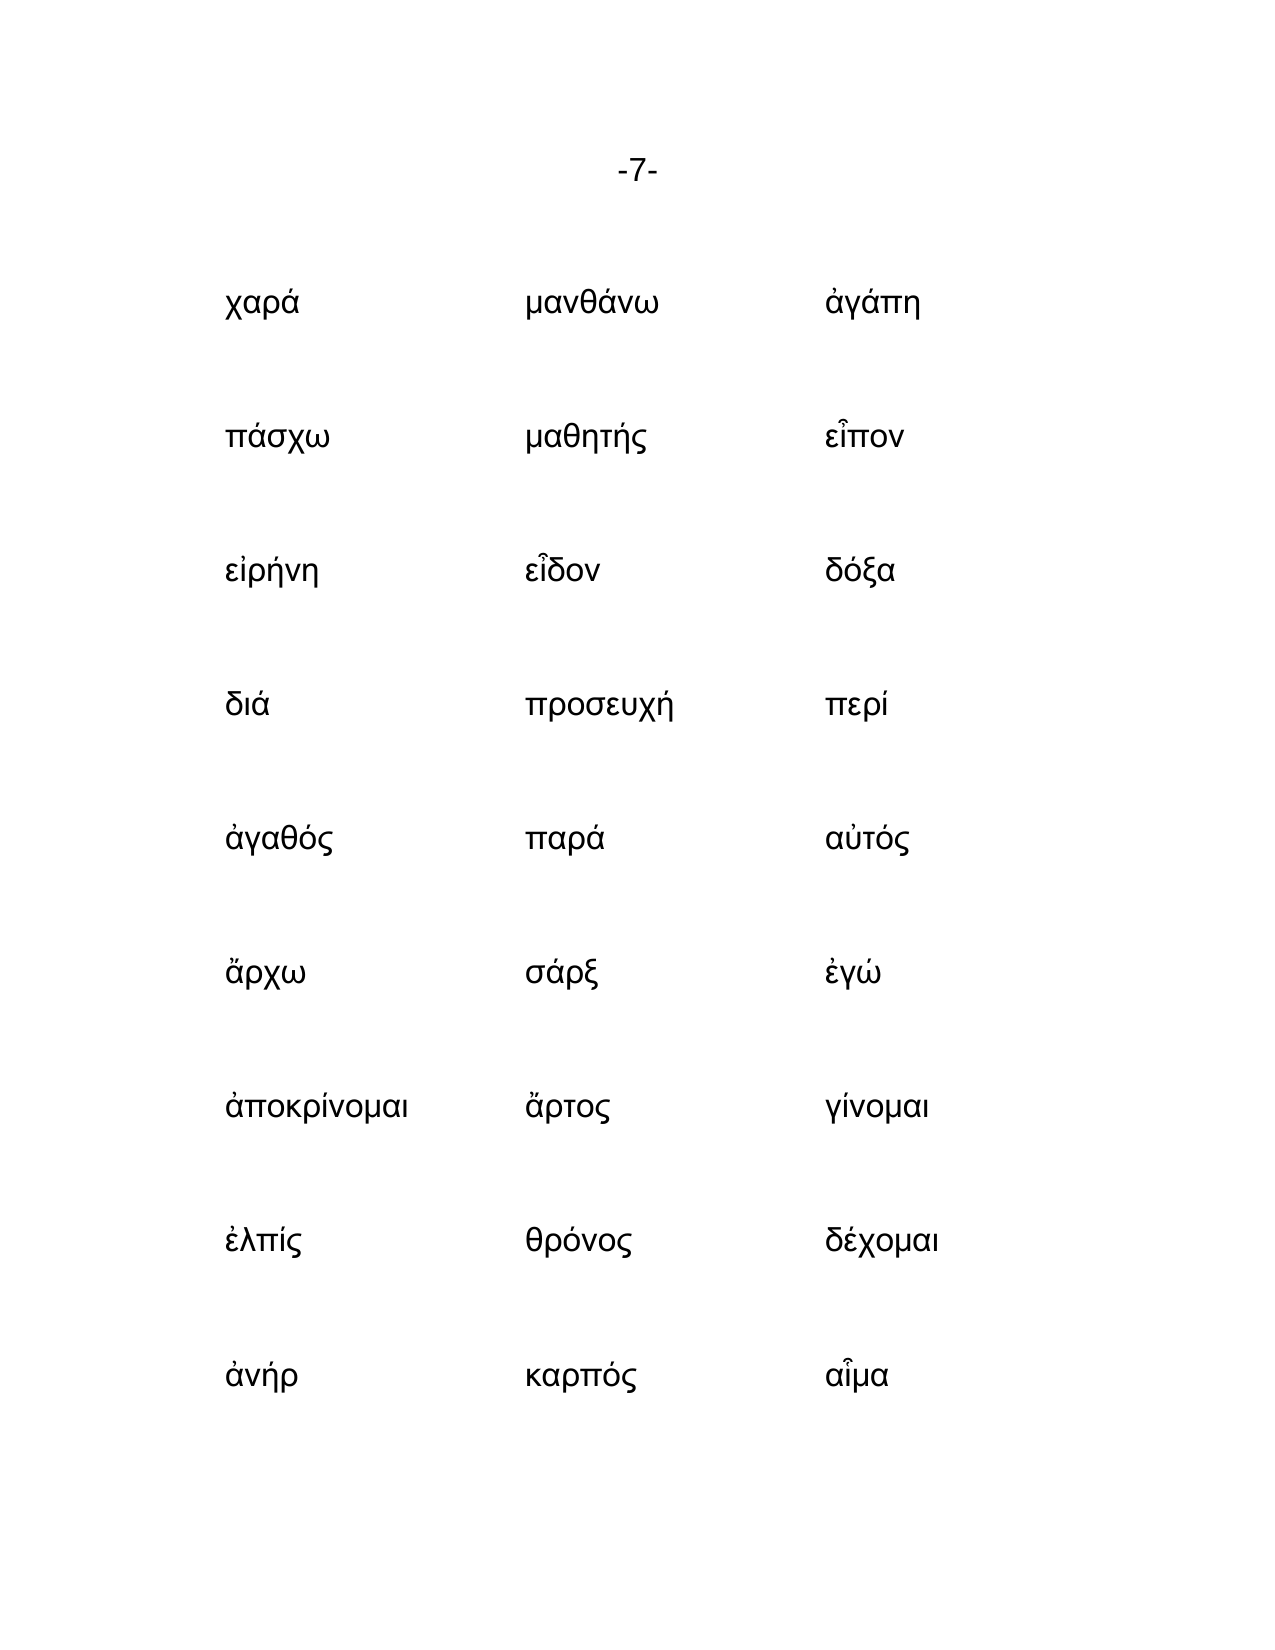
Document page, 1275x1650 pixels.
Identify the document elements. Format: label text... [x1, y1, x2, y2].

text ἀγαθός παρά αὐτός [150, 814, 1125, 859]
text ἀποκρίνομαι ἄρτος γίνομαι [150, 1082, 1125, 1127]
text ἄρχω σάρξ ἐγώ [150, 948, 1125, 993]
text εἰρήνη εἶδον δόξα [150, 546, 1125, 591]
text ἀνήρ καρπός αἷμα [150, 1350, 1125, 1395]
text πάσχω μαθητής εἶπον [150, 412, 1125, 457]
text ἐλπίς θρόνος δέχομαι [150, 1216, 1125, 1261]
text χαρά μανθάνω ἀγάπη [150, 278, 1125, 322]
text διά προσευχή περί [150, 680, 1125, 725]
